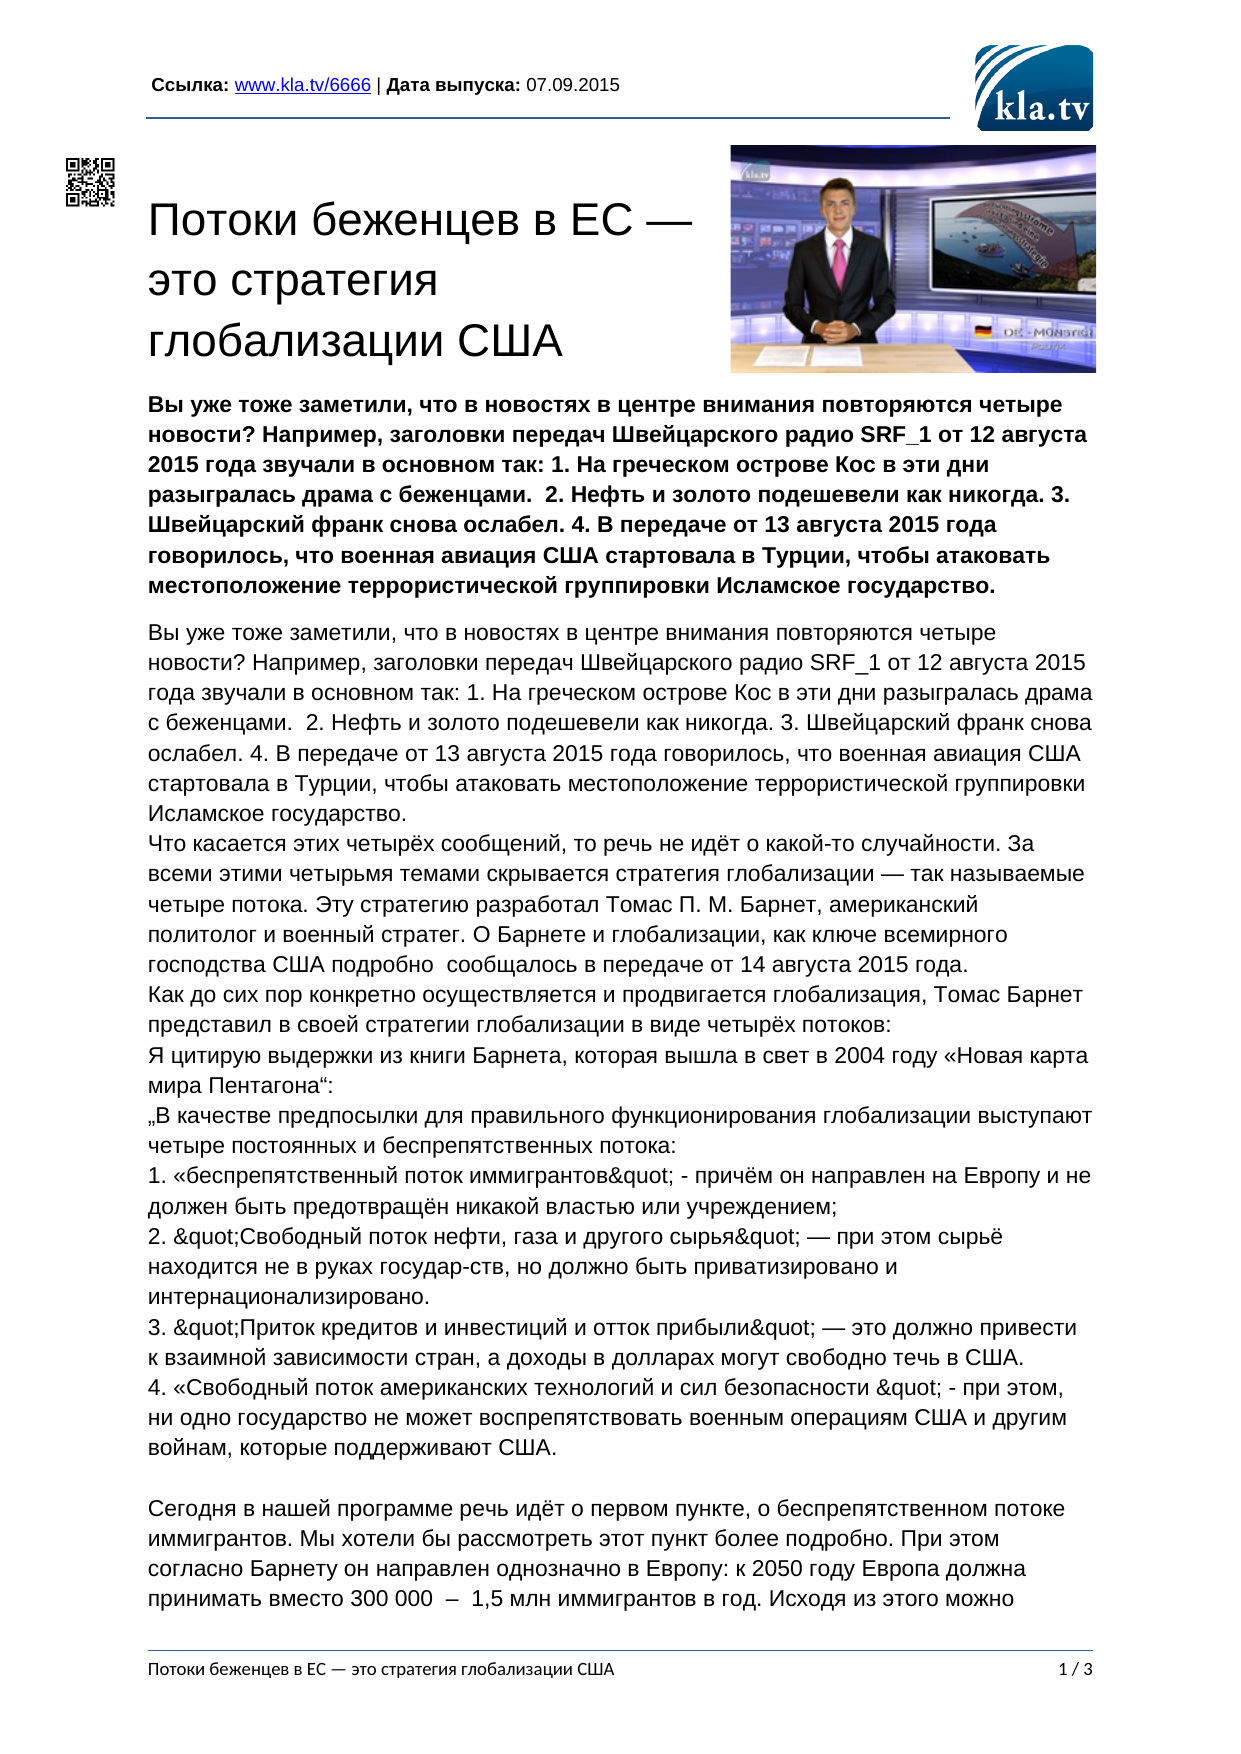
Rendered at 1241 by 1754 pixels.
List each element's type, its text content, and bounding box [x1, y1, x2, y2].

text Потоки беженцев в ЕС — это стратегия глобализации США [148, 192, 1093, 366]
text Вы уже тоже заметили, что в новостях в центре внимания повторяются четыре новости? Например, заголовки передач Швейцарского радио SRF_1 от 12 августа 2015 года звучали в основном так: 1. На греческом острове Кос в эти дни разыгралась драма с беженцами. 2. Нефть и золото подешевели как никогда. 3. Швейцарский франк снова ослабел. 4. В передаче от 13 августа 2015 года говорилось, что военная авиация США стартовала в Турции, чтобы атаковать местоположение террористической группировки Исламское государство. [148, 391, 1093, 598]
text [148, 619, 1093, 1612]
